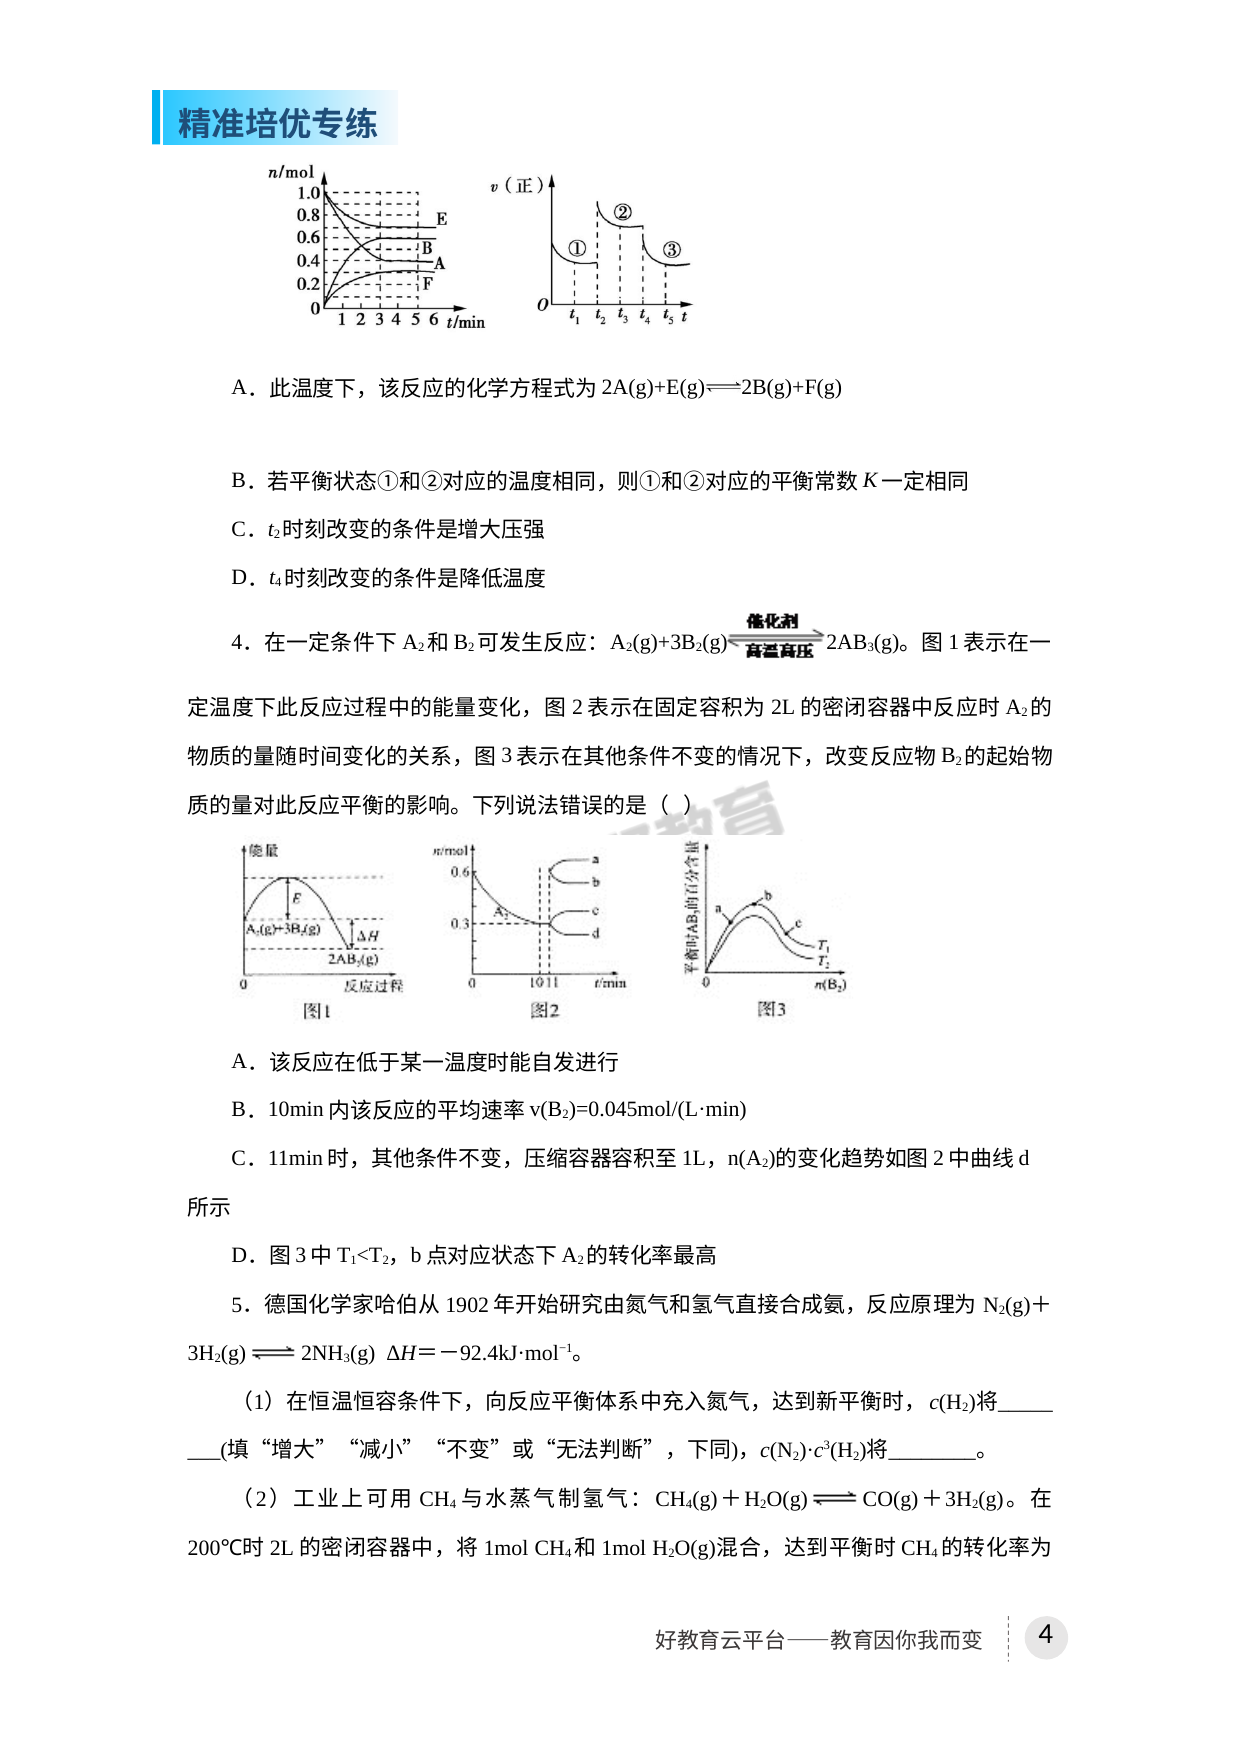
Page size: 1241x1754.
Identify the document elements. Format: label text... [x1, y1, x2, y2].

text C．t2时刻改变的条件是增大压强 [187, 512, 1053, 544]
text A．该反应在低于某一温度时能自发进行 [187, 1044, 1053, 1077]
text （1）在恒温恒容条件下，向反应平衡体系中充入氮气，达到新平衡时，c(H2)将________(填“增大”“减小”“不变”或“无法判断”，下同)，c(N2)·c3(H2)将________。 [187, 1383, 1053, 1464]
picture [248, 1345, 299, 1361]
picture [727, 608, 826, 661]
text D．t4时刻改变的条件是降低温度 [187, 560, 1053, 593]
picture [810, 1490, 861, 1507]
picture [261, 162, 700, 337]
text B．若平衡状态①和②对应的温度相同，则①和②对应的平衡常数K一定相同 [187, 464, 1053, 496]
text A．此温度下，该反应的化学方程式为2A(g)+E(g)2B(g)+F(g) [187, 370, 1053, 403]
text B．10min内该反应的平均速率v(B2)=0.045mol/(L·min) [187, 1092, 1053, 1125]
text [187, 1480, 1053, 1562]
text 5．德国化学家哈伯从1902年开始研究由氮气和氢气直接合成氨，反应原理为N2(g)＋3H2(g)2NH3(g) ΔH＝－92.4kJ·mol−1。 [187, 1286, 1053, 1367]
text D．图3中T1<T2，b点对应状态下A2的转化率最高 [187, 1238, 1053, 1270]
picture [705, 375, 741, 397]
text C．11min时，其他条件不变，压缩容器容积至1L，n(A2)的变化趋势如图2中曲线d所示 [187, 1141, 1053, 1222]
picture [231, 820, 854, 1024]
text 4．在一定条件下A2和B2可发生反应：A2(g)+3B2(g)2AB3(g)。图1表示在一定温度下此反应过程中的能量变化，图2表示在固定容积为2L的密闭容器中反应时A2的物质的量随时间变化的关系，图3表示在其他条件不变的情况下，改变反应物B2的起始物质的量对此反应平衡的影响。下列说法错误的是（ ） [187, 609, 1053, 820]
